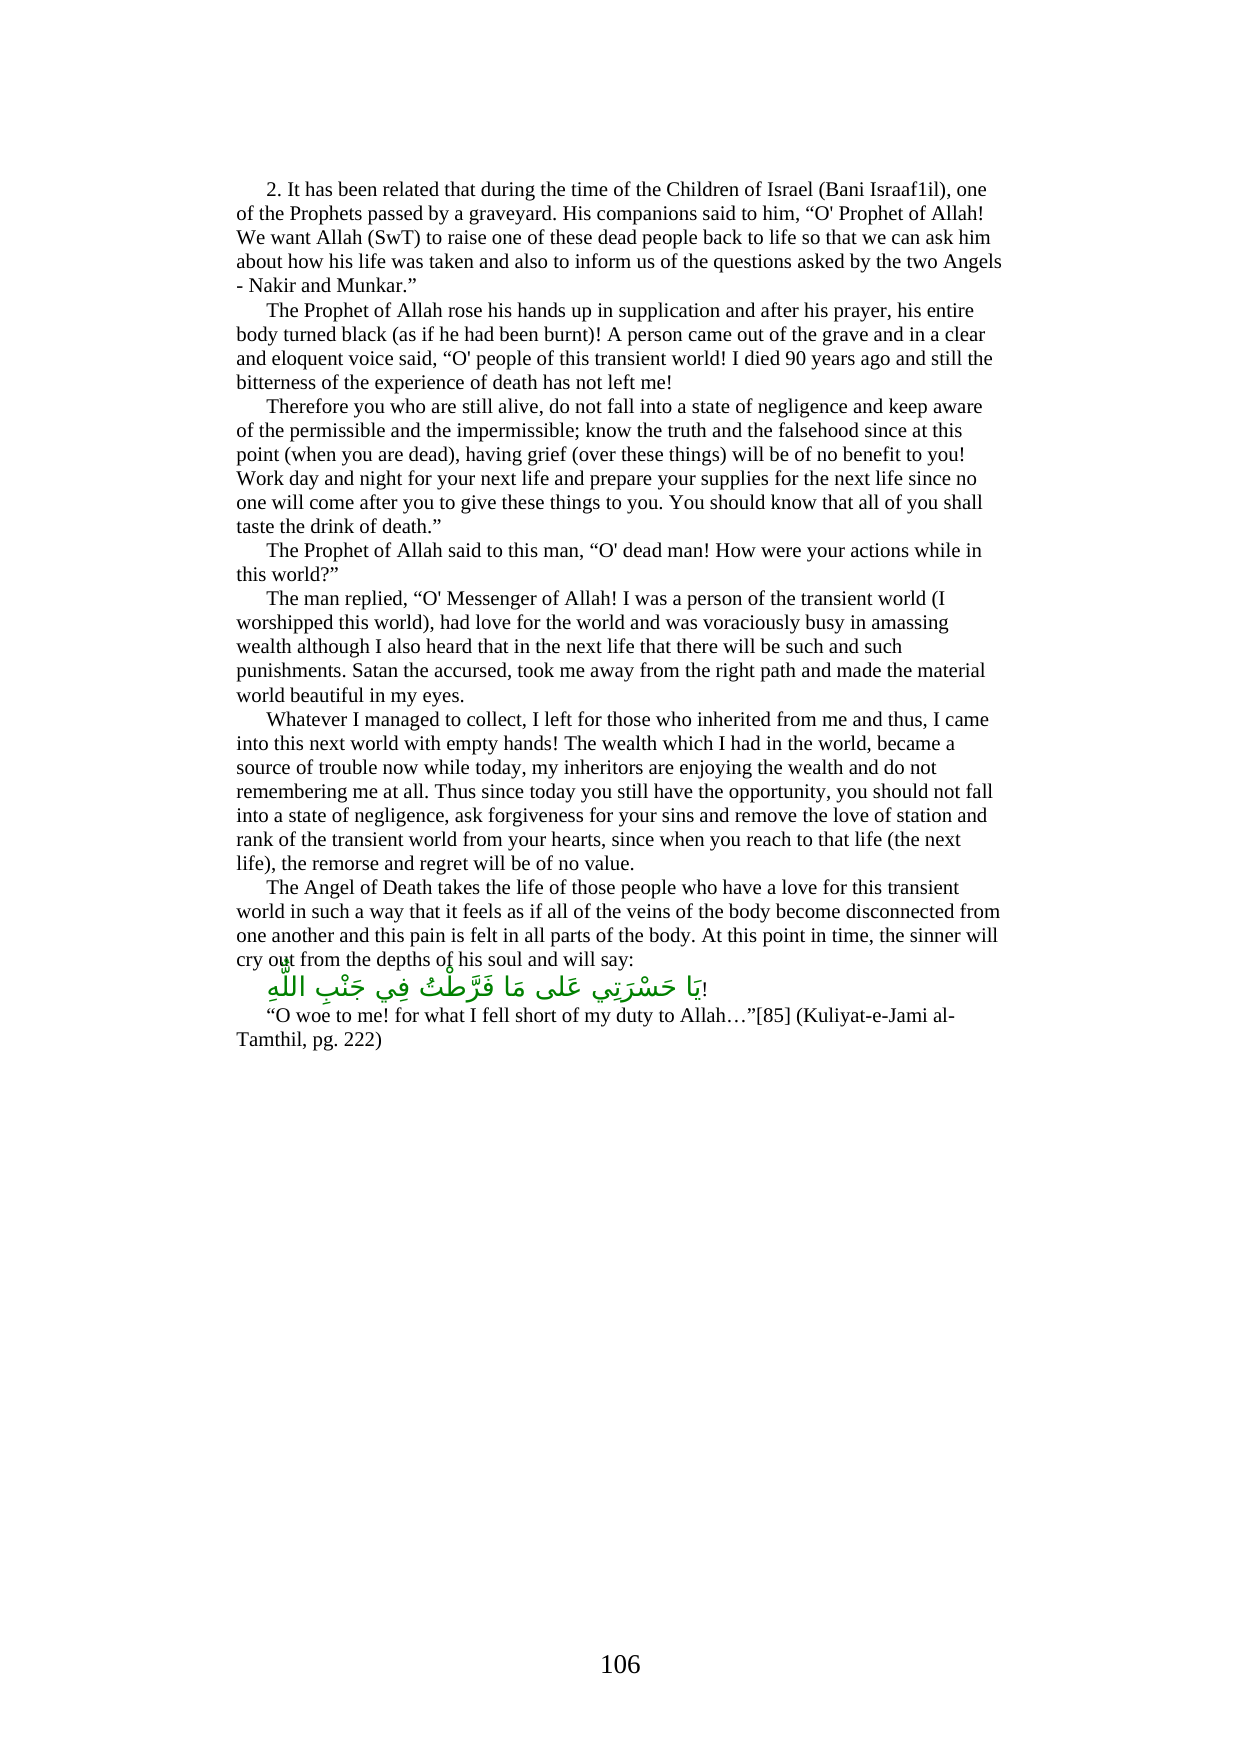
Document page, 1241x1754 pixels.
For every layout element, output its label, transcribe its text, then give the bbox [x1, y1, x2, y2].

text Whatever I managed to collect, I left for those who inherited from me and thus, I came into this next world with empty hands! The wealth which I had in the world, became a source of trouble now while today, my inheritors are enjoying the wealth and do not remembering me at all. Thus since today you still have the opportunity, you should not fall into a state of negligence, ask forgiveness for your sins and remove the love of station and rank of the transient world from your hearts, since when you reach to that life (the next life), the remorse and regret will be of no value. [236, 707, 1004, 875]
text “O woe to me! for what I fell short of my duty to Allah…”[85] (Kuliyat-e-Jami al-Tamthil, pg. 222) [236, 1003, 1004, 1051]
text The Prophet of Allah said to this man, “O' dead man! How were your actions while in this world?” [236, 538, 1004, 586]
text The man replied, “O' Messenger of Allah! I was a person of the transient world (I worshipped this world), had love for the world and was voraciously busy in amassing wealth although I also heard that in the next life that there will be such and such punishments. Satan the accursed, took me away from the right path and made the material world beautiful in my eyes. [236, 586, 1004, 707]
text 2. It has been related that during the time of the Children of Israel (Bani Israaf1il), one of the Prophets passed by a graveyard. His companions said to him, “O' Prophet of Allah! We want Allah (SwT) to raise one of these dead people back to life so that we can ask him about how his life was taken and also to inform us of the questions asked by the two Angels - Nakir and Munkar.” [236, 177, 1004, 297]
text Therefore you who are still alive, do not fall into a state of negligence and keep aware of the permissible and the impermissible; know the truth and the falsehood since at this point (when you are dead), having grief (over these things) will be of no benefit to you! Work day and night for your next life and prepare your supplies for the next life since no one will come after you to give these things to you. You should know that all of you shall taste the drink of death.” [236, 394, 1004, 538]
text The Prophet of Allah rose his hands up in supplication and after his prayer, his entire body turned black (as if he had been burnt)! A person came out of the grave and in a clear and eloquent voice said, “O' people of this transient world! I died 90 years ago and still the bitterness of the experience of death has not left me! [236, 297, 1004, 394]
text يَا حَسْرَتِي عَلى مَا فَرَّطْتُ فِي جَنْبِ اللٌّهِ! [236, 971, 1004, 1003]
text The Angel of Death takes the life of those people who have a love for this transient world in such a way that it feels as if all of the veins of the body become disconnected from one another and this pain is felt in all parts of the body. At this point in time, the sinner will cry out from the depths of his soul and will say: [236, 875, 1004, 971]
